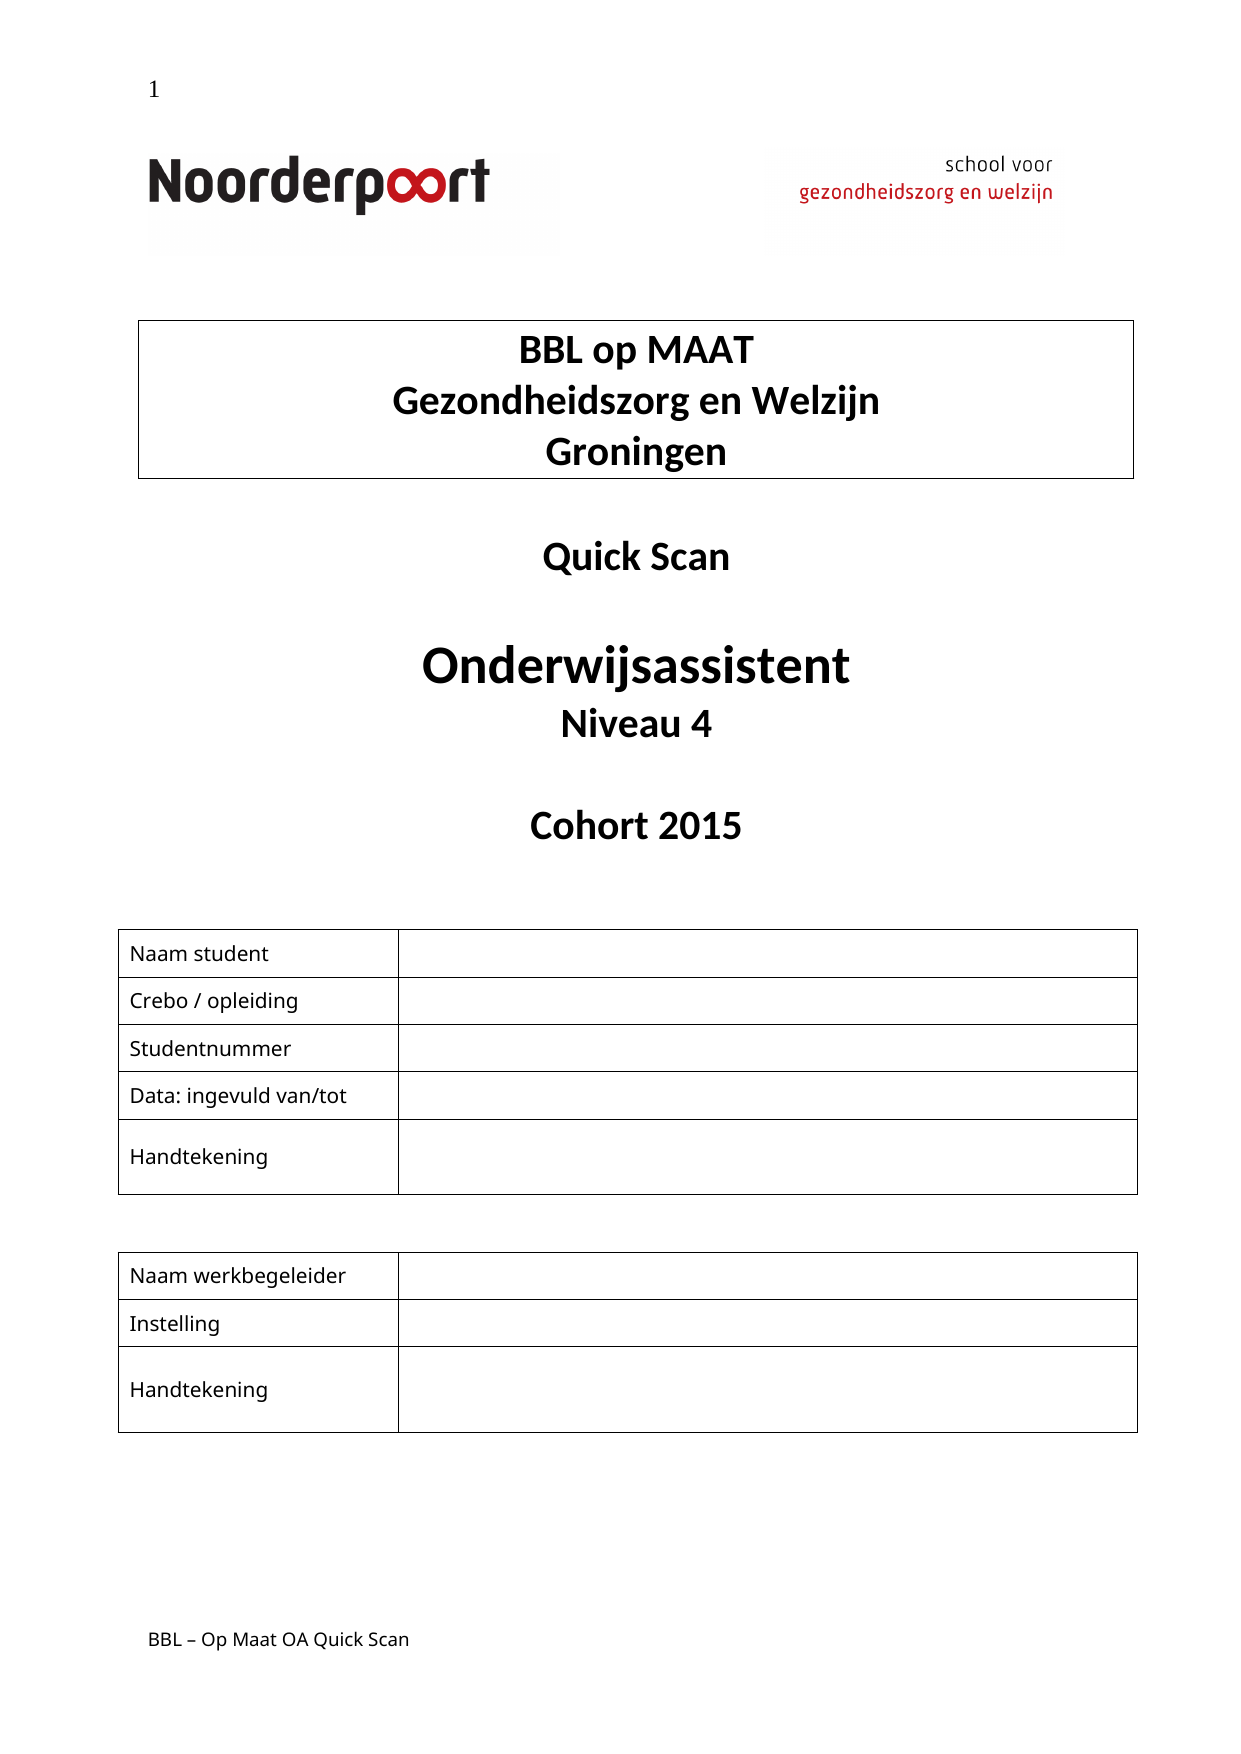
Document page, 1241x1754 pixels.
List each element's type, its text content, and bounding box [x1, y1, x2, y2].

picture [763, 147, 1066, 256]
table_cell Handtekening [119, 1120, 398, 1194]
text Niveau 4 [148, 697, 1125, 748]
table_cell Studentnummer [119, 1025, 398, 1071]
table_cell [399, 1072, 1137, 1118]
table_cell Crebo / opleiding [119, 978, 398, 1024]
table_header [399, 930, 1137, 977]
table_header Naam werkbegeleider [119, 1253, 398, 1299]
picture [147, 153, 561, 256]
text Cohort 2015 [148, 799, 1125, 850]
table_cell Instelling [119, 1300, 398, 1346]
text BBL op MAAT [139, 321, 1133, 374]
table_cell [399, 1025, 1137, 1071]
table_cell Handtekening [119, 1347, 398, 1432]
text Groningen [139, 422, 1133, 478]
table_cell [399, 1347, 1137, 1432]
table_header [399, 1253, 1137, 1299]
text Gezondheidszorg en Welzijn [148, 374, 1125, 422]
table_header Naam student [119, 930, 398, 977]
table_cell [399, 1120, 1137, 1194]
text Quick Scan [148, 530, 1125, 581]
table_cell [399, 978, 1137, 1024]
table_cell Data: ingevuld van/tot [119, 1072, 398, 1118]
table_cell [399, 1300, 1137, 1346]
text Onderwijsassistent [148, 631, 1125, 697]
